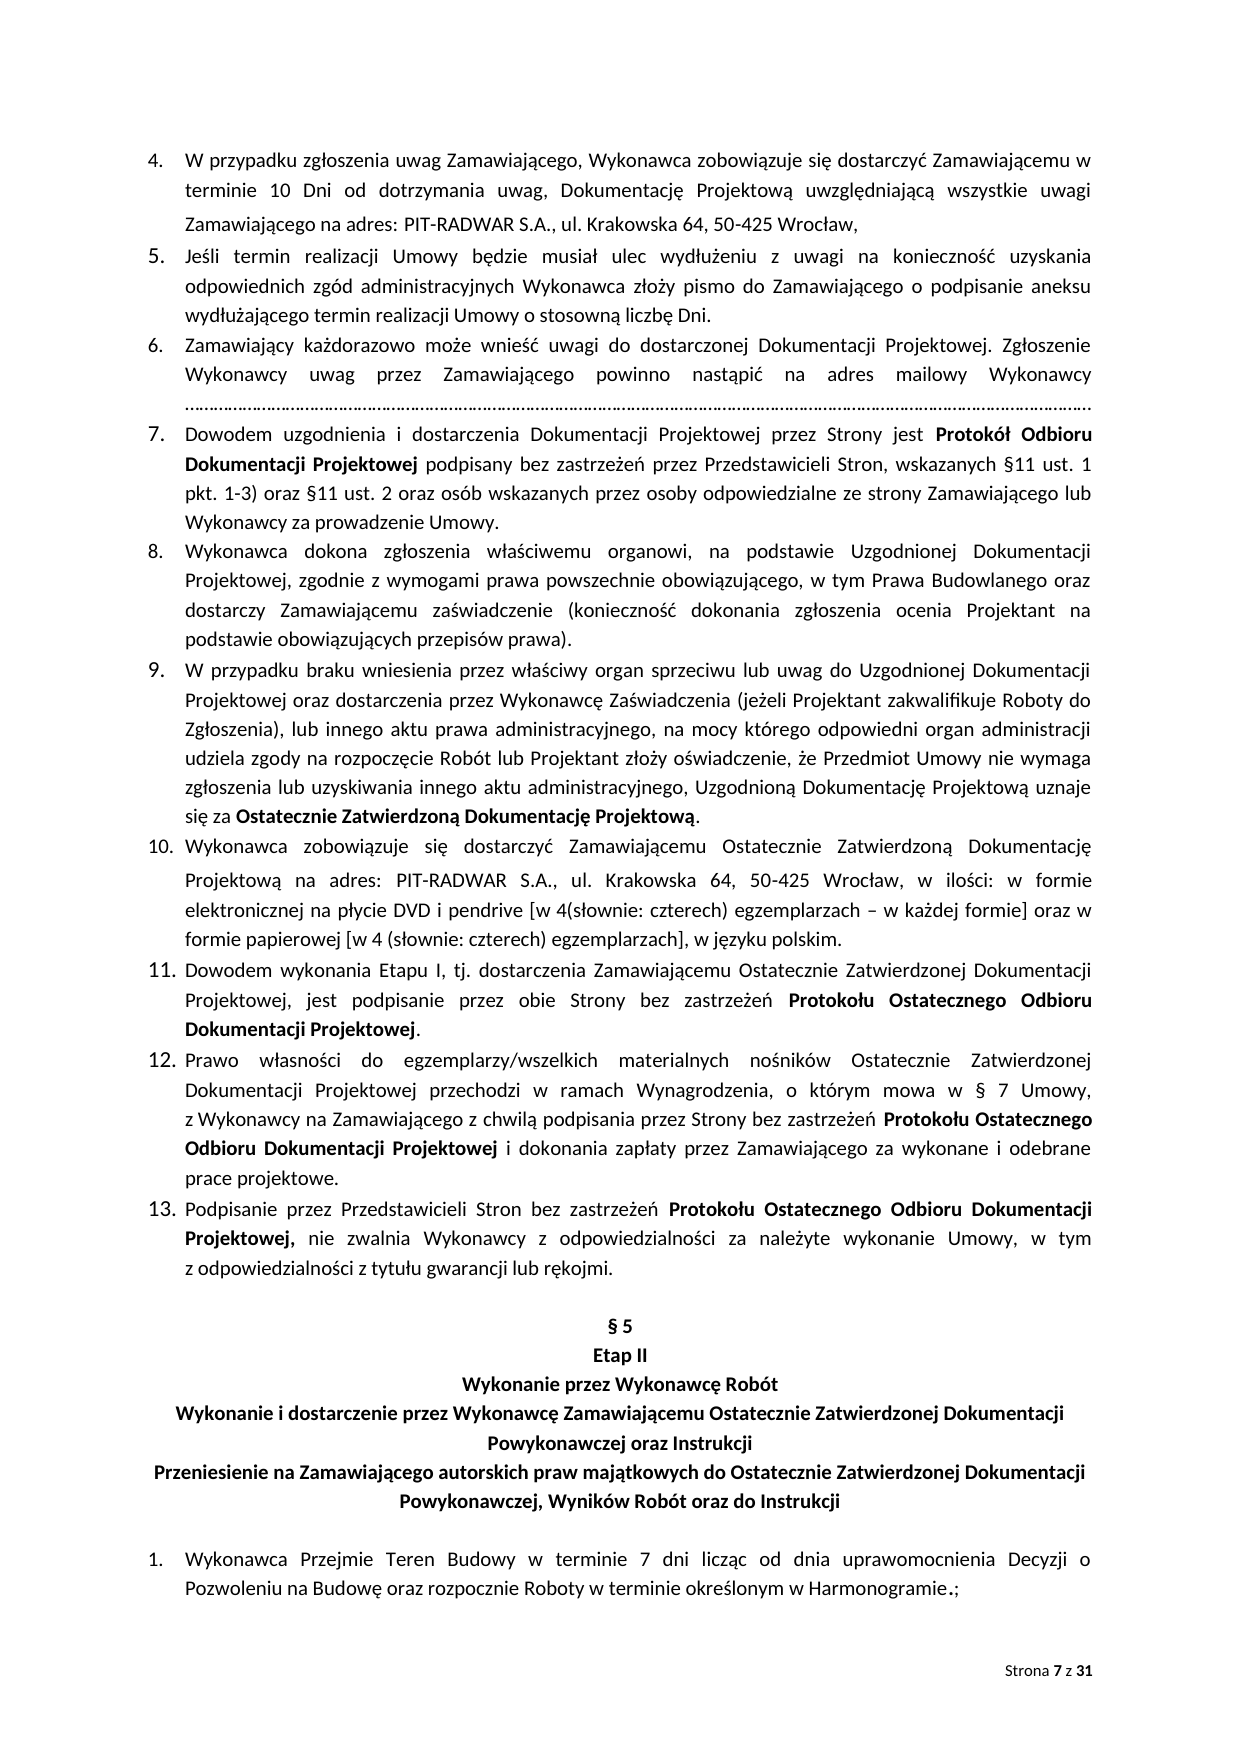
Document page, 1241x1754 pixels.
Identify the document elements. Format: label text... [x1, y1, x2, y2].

list Dowodem wykonania Etapu I, tj. dostarczenia Zamawiającemu Ostatecznie Zatwierdzonej Dokumentacji Projektowej, jest podpisanie przez obie Strony bez zastrzeżeń Protokołu Ostatecznego Odbioru Dokumentacji Projektowej. [148, 955, 1093, 1042]
list Prawo własności do egzemplarzy/wszelkich materialnych nośników Ostatecznie Zatwierdzonej Dokumentacji Projektowej przechodzi w ramach Wynagrodzenia, o którym mowa w § 7 Umowy, z Wykonawcy na Zamawiającego z chwilą podpisania przez Strony bez zastrzeżeń Protokołu Ostatecznego Odbioru Dokumentacji Projektowej i dokonania zapłaty przez Zamawiającego za wykonane i odebrane prace projektowe. [148, 1045, 1093, 1190]
text Przeniesienie na Zamawiającego autorskich praw majątkowych do Ostatecznie Zatwierdzonej Dokumentacji Powykonawczej, Wyników Robót oraz do Instrukcji [148, 1459, 1093, 1513]
list Podpisanie przez Przedstawicieli Stron bez zastrzeżeń Protokołu Ostatecznego Odbioru Dokumentacji Projektowej, nie zwalnia Wykonawcy z odpowiedzialności za należyte wykonanie Umowy, w tym z odpowiedzialności z tytułu gwarancji lub rękojmi. [148, 1194, 1093, 1280]
list W przypadku zgłoszenia uwag Zamawiającego, Wykonawca zobowiązuje się dostarczyć Zamawiającemu w terminie 10 Dni od dotrzymania uwag, Dokumentację Projektową uwzględniającą wszystkie uwagi Zamawiającego na adres: PIT-RADWAR S.A., ul. Krakowska 64, 50-425 Wrocław, [148, 148, 1093, 237]
list Wykonawca Przejmie Teren Budowy w terminie 7 dni licząc od dnia uprawomocnienia Decyzji o Pozwoleniu na Budowę oraz rozpocznie Roboty w terminie określonym w Harmonogramie.; [148, 1546, 1093, 1601]
list W przypadku braku wniesienia przez właściwy organ sprzeciwu lub uwag do Uzgodnionej Dokumentacji Projektowej oraz dostarczenia przez Wykonawcę Zaświadczenia (jeżeli Projektant zakwalifikuje Roboty do Zgłoszenia), lub innego aktu prawa administracyjnego, na mocy którego odpowiedni organ administracji udziela zgody na rozpoczęcie Robót lub Projektant złoży oświadczenie, że Przedmiot Umowy nie wymaga zgłoszenia lub uzyskiwania innego aktu administracyjnego, Uzgodnioną Dokumentację Projektową uznaje się za Ostatecznie Zatwierdzoną Dokumentację Projektową. [148, 655, 1093, 829]
text Wykonanie przez Wykonawcę Robót [148, 1371, 1093, 1397]
text Wykonanie i dostarczenie przez Wykonawcę Zamawiającemu Ostatecznie Zatwierdzonej Dokumentacji Powykonawczej oraz Instrukcji [148, 1401, 1093, 1455]
list Wykonawca zobowiązuje się dostarczyć Zamawiającemu Ostatecznie Zatwierdzoną Dokumentację Projektową na adres: PIT-RADWAR S.A., ul. Krakowska 64, 50-425 Wrocław, w ilości: w formie elektronicznej na płycie DVD i pendrive [w 4(słownie: czterech) egzemplarzach – w każdej formie] oraz w formie papierowej [w 4 (słownie: czterech) egzemplarzach], w języku polskim. [148, 833, 1093, 952]
list Zamawiający każdorazowo może wnieść uwagi do dostarczonej Dokumentacji Projektowej. Zgłoszenie Wykonawcy uwag przez Zamawiającego powinno nastąpić na adres mailowy Wykonawcy ……………………………………………………………………………………………………………………………………………………………………… [148, 332, 1093, 416]
list Wykonawca dokona zgłoszenia właściwemu organowi, na podstawie Uzgodnionej Dokumentacji Projektowej, zgodnie z wymogami prawa powszechnie obowiązującego, w tym Prawa Budowlanego oraz dostarczy Zamawiającemu zaświadczenie (konieczność dokonania zgłoszenia ocenia Projektant na podstawie obowiązujących przepisów prawa). [148, 538, 1093, 651]
text § 5 [148, 1313, 1093, 1338]
text Etap II [148, 1342, 1093, 1368]
list Jeśli termin realizacji Umowy będzie musiał ulec wydłużeniu z uwagi na konieczność uzyskania odpowiednich zgód administracyjnych Wykonawca złoży pismo do Zamawiającego o podpisanie aneksu wydłużającego termin realizacji Umowy o stosowną liczbę Dni. [148, 242, 1093, 328]
list Dowodem uzgodnienia i dostarczenia Dokumentacji Projektowej przez Strony jest Protokół Odbioru Dokumentacji Projektowej podpisany bez zastrzeżeń przez Przedstawicieli Stron, wskazanych §11 ust. 1 pkt. 1-3) oraz §11 ust. 2 oraz osób wskazanych przez osoby odpowiedzialne ze strony Zamawiającego lub Wykonawcy za prowadzenie Umowy. [148, 419, 1093, 535]
